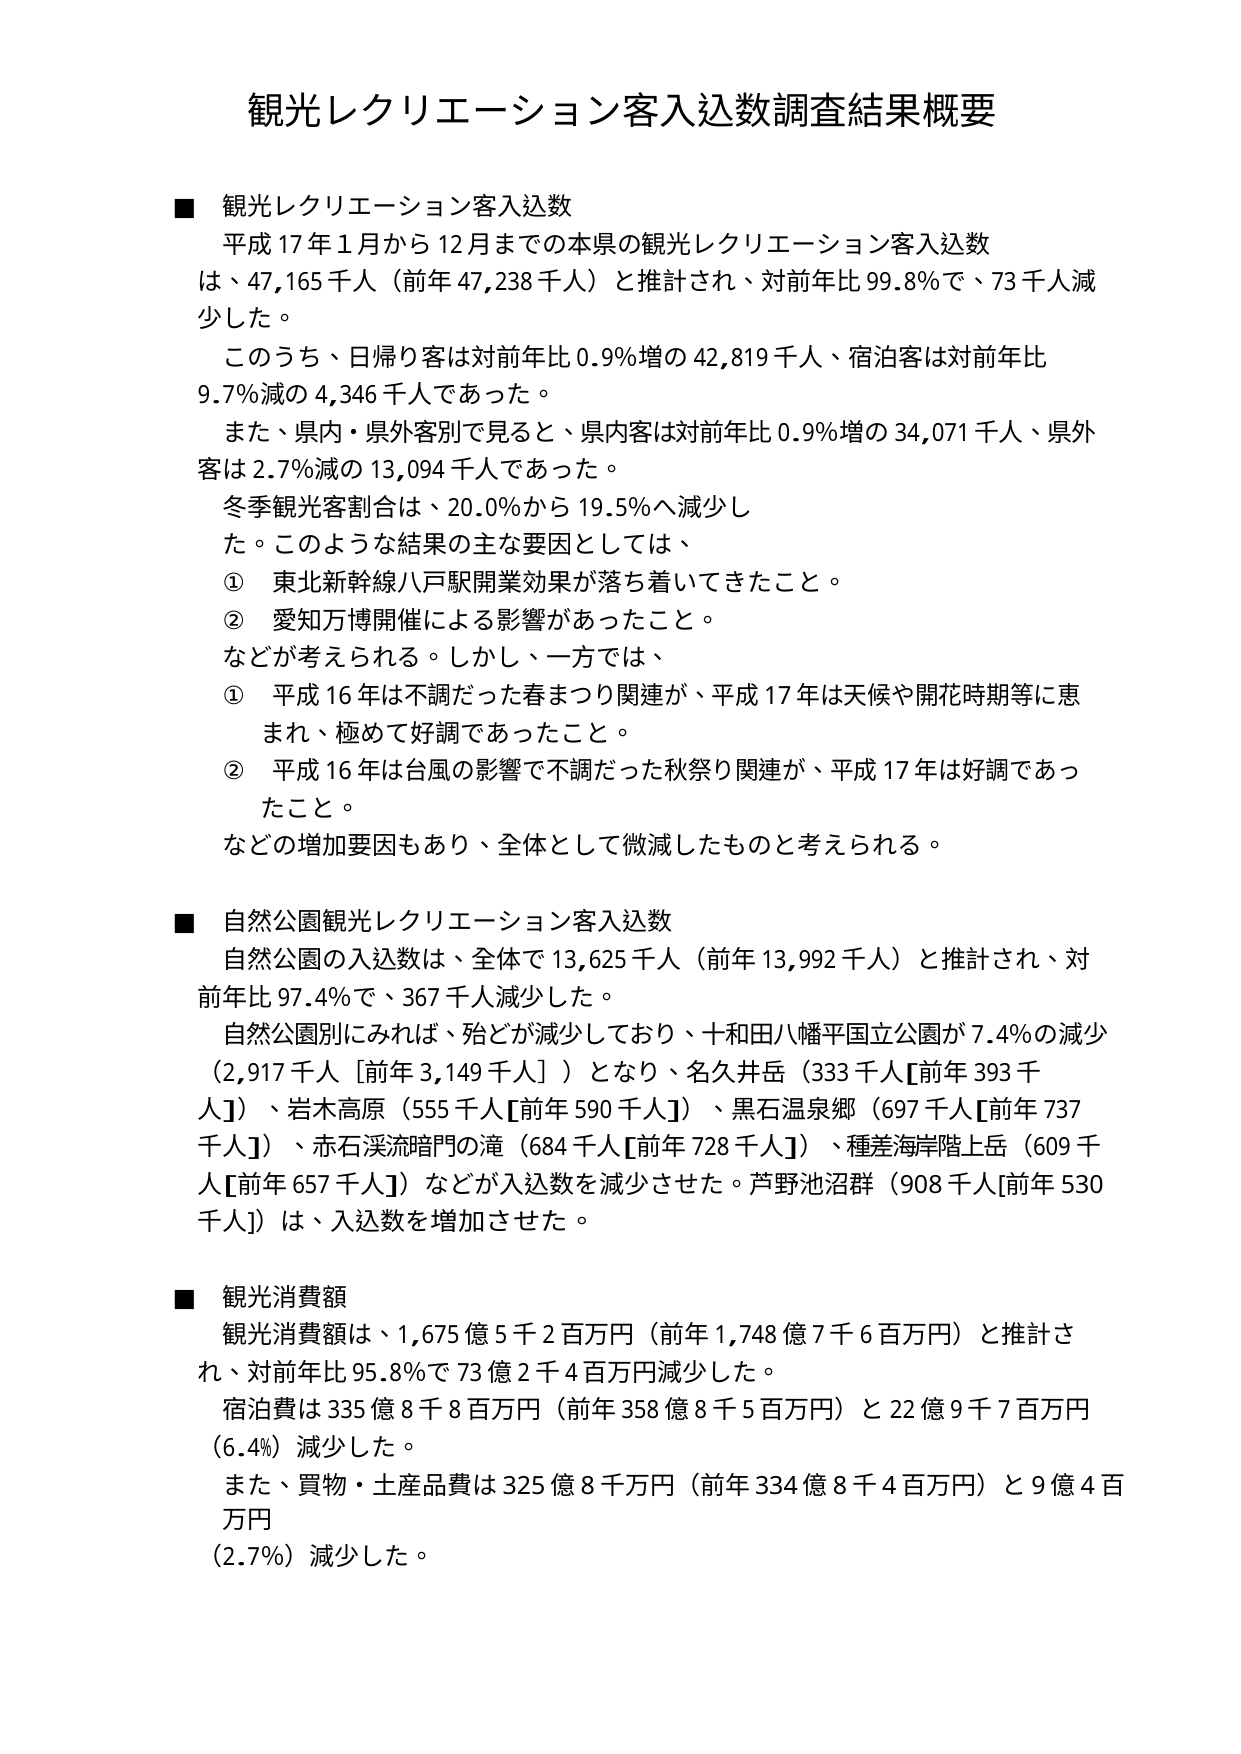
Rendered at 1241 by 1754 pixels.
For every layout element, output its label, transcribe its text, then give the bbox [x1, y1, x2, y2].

text 自然公園の入込数は、全体で13,625千人（前年13,992千人）と推計され、対前年比97.4％で、367千人減少した。 [197, 942, 1098, 1013]
subtitle 観光レクリエーション客入込数調査結果概要 [247, 84, 1146, 136]
text ① 平成16年は不調だった春まつり関連が、平成17年は天候や開花時期等に恵 まれ、極めて好調であったこと。 [222, 678, 1098, 749]
text 自然公園別にみれば、殆どが減少しており、十和田八幡平国立公園が7.4％の減少（2,917千人［前年3,149千人］）となり、名久井岳（333千人[前年393千人]）、岩木高原（555千人[前年590千人]）、黒石温泉郷（697千人[前年737千人]）、赤石渓流暗門の滝（684千人[前年728千人]）、種差海岸階上岳（609千人[前年657千人]）などが入込数を減少させた。芦野池沼群（908千人[前年530千人]）は、入込数を増加させた。 [197, 1017, 1111, 1238]
text などの増加要因もあり、全体として微減したものと考えられる。 [222, 828, 1146, 862]
list 観光レクリエーション客入込数 [172, 188, 1146, 222]
text 冬季観光客割合は、20.0％から19.5％へ減少した。このような結果の主な要因としては、 [222, 490, 798, 561]
text 宿泊費は335億8千8百万円（前年358億8千5百万円）と22億9千7百万円（6.4%）減少した。 [197, 1392, 1098, 1464]
text また、買物・土産品費は325億8千万円（前年334億8千4百万円）と9億4百万円 [222, 1467, 1146, 1535]
text また、県内・県外客別で見ると、県内客は対前年比0.9％増の34,071千人、県外客は2.7％減の13,094千人であった。 [197, 414, 1098, 486]
list 観光消費額 [172, 1279, 1146, 1313]
text このうち、日帰り客は対前年比0.9％増の42,819千人、宿泊客は対前年比9.7％減の4,346千人であった。 [197, 339, 1098, 411]
text 観光消費額は、1,675億5千2百万円（前年1,748億7千6百万円）と推計され、対前年比95.8％で73億2千4百万円減少した。 [197, 1317, 1098, 1388]
text ① 東北新幹線八戸駅開業効果が落ち着いてきたこと。 [222, 565, 1146, 599]
text ② 愛知万博開催による影響があったこと。などが考えられる。しかし、一方では、 [222, 602, 723, 674]
text 平成17年１月から12月までの本県の観光レクリエーション客入込数は、47,165千人（前年47,238千人）と推計され、対前年比99.8％で、73千人減少した。 [197, 226, 1098, 335]
text ② 平成16年は台風の影響で不調だった秋祭り関連が、平成17年は好調であっ たこと。 [222, 753, 1098, 824]
list 自然公園観光レクリエーション客入込数 [172, 904, 1146, 938]
text （2.7％）減少した。 [197, 1539, 1146, 1573]
